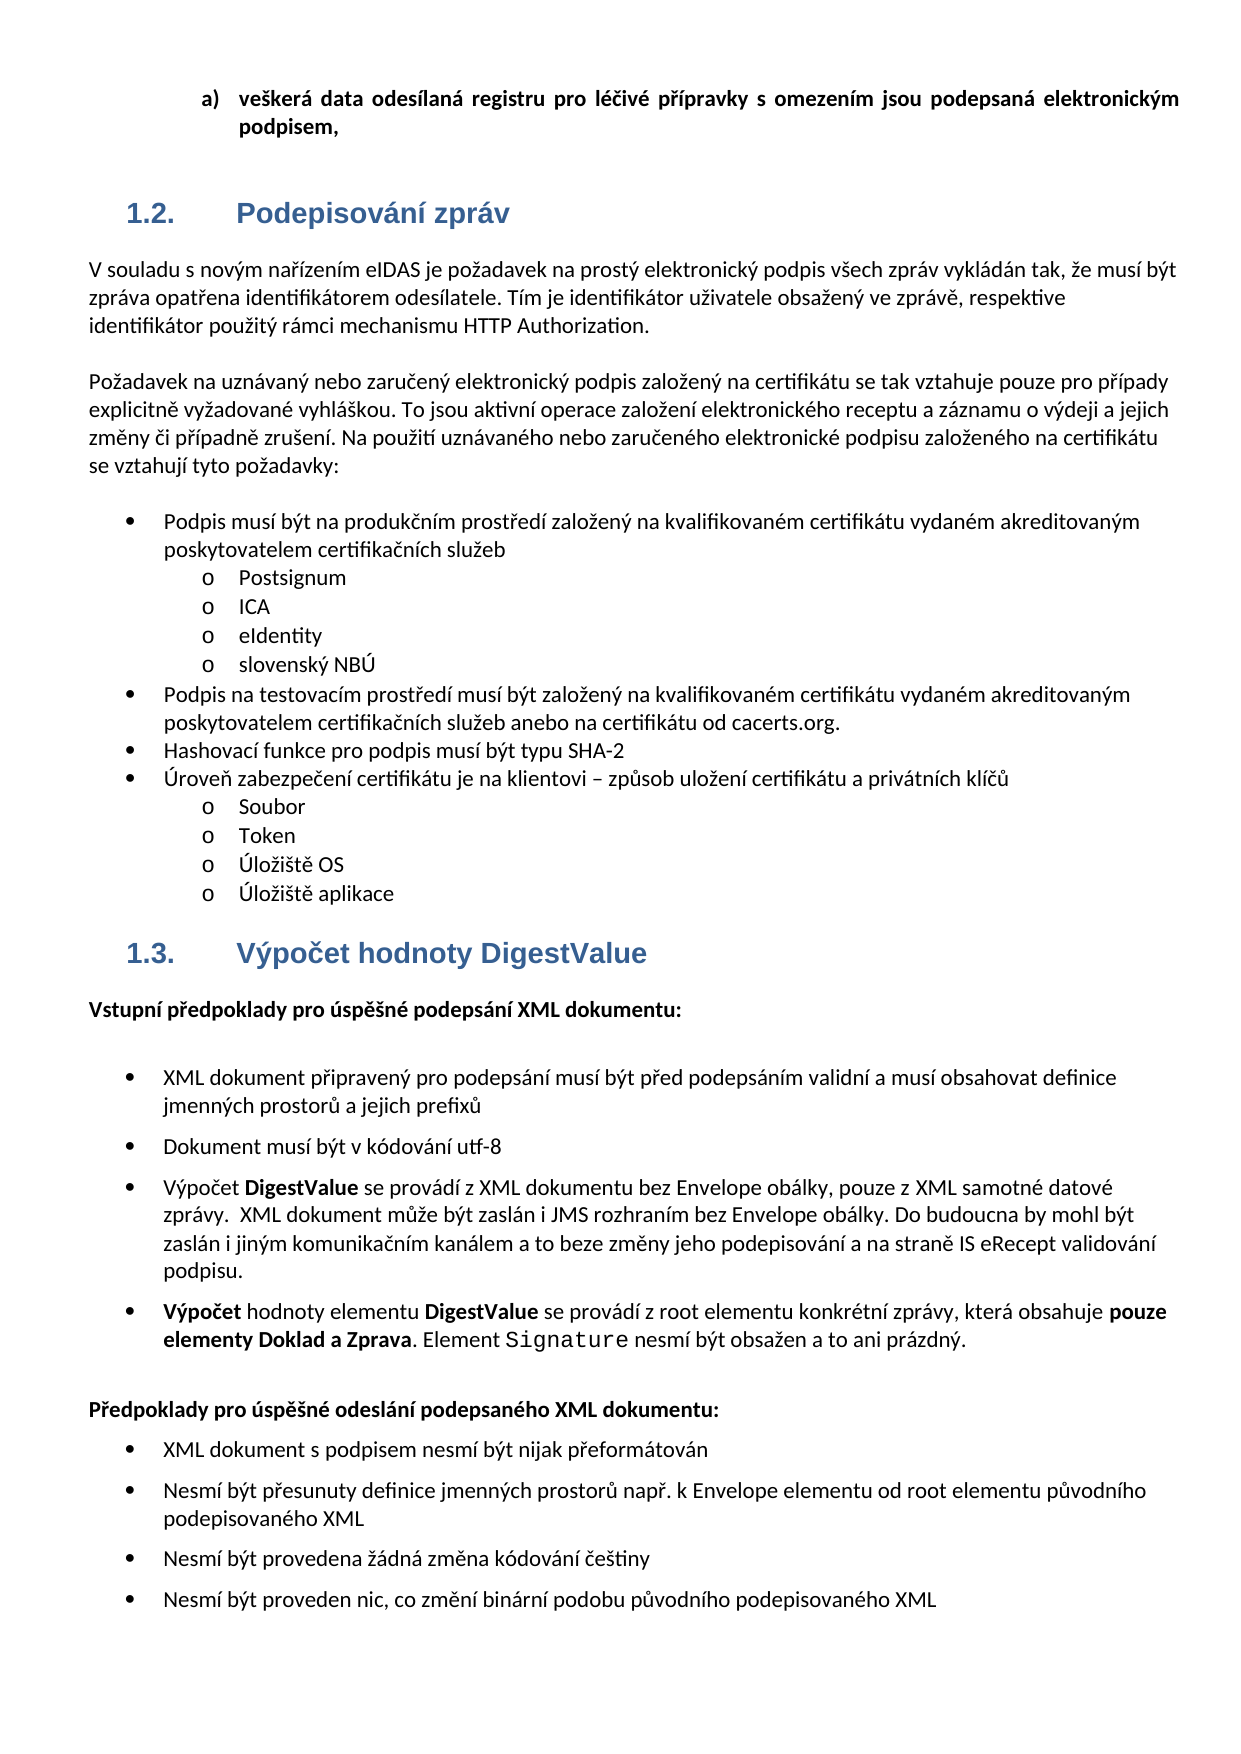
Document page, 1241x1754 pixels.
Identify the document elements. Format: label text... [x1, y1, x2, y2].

text Požadavek na uznávaný nebo zaručený elektronický podpis založený na certifikátu se tak vztahuje pouze pro případy explicitně vyžadované vyhláškou. To jsou aktivní operace založení elektronického receptu a záznamu o výdeji a jejich změny či případně zrušení. Na použití uznávaného nebo zaručeného elektronické podpisu založeného na certifikátu se vztahují tyto požadavky: [89, 367, 1181, 479]
list Postsignum [201, 563, 1181, 592]
subtitle Podepisování zpráv [126, 196, 1181, 230]
list Hashovací funkce pro podpis musí být typu SHA-2 [126, 736, 1181, 764]
subtitle Výpočet hodnoty DigestValue [126, 936, 1181, 970]
list Úroveň zabezpečení certifikátu je na klientovi – způsob uložení certifikátu a privátních klíčů [126, 764, 1181, 792]
text Vstupní předpoklady pro úspěšné podepsání XML dokumentu: [89, 995, 1181, 1023]
text Předpoklady pro úspěšné odeslání podepsaného XML dokumentu: [89, 1395, 1181, 1423]
list veškerá data odesílaná registru pro léčivé přípravky s omezením jsou podepsaná elektronickým podpisem, [201, 84, 1181, 140]
list Úložiště OS [201, 850, 1181, 879]
list eIdentity [201, 621, 1181, 651]
list Nesmí být proveden nic, co změní binární podobu původního podepisovaného XML [126, 1585, 1181, 1613]
list XML dokument připravený pro podepsání musí být před podepsáním validní a musí obsahovat definice jmenných prostorů a jejich prefixů [126, 1063, 1181, 1119]
text V souladu s novým nařízením eIDAS je požadavek na prostý elektronický podpis všech zpráv vykládán tak, že musí být zpráva opatřena identifikátorem odesílatele. Tím je identifikátor uživatele obsažený ve zprávě, respektive identifikátor použitý rámci mechanismu HTTP Authorization. [89, 255, 1181, 339]
list Soubor [201, 792, 1181, 821]
list Dokument musí být v kódování utf-8 [126, 1132, 1181, 1160]
list Nesmí být přesunuty definice jmenných prostorů např. k Envelope elementu od root elementu původního podepisovaného XML [126, 1476, 1181, 1532]
list Nesmí být provedena žádná změna kódování češtiny [126, 1544, 1181, 1572]
list XML dokument s podpisem nesmí být nijak přeformátován [126, 1435, 1181, 1463]
list ICA [201, 592, 1181, 621]
list Podpis musí být na produkčním prostředí založený na kvalifikovaném certifikátu vydaném akreditovaným poskytovatelem certifikačních služeb [126, 507, 1181, 563]
list Úložiště aplikace [201, 879, 1181, 908]
list Podpis na testovacím prostředí musí být založený na kvalifikovaném certifikátu vydaném akreditovaným poskytovatelem certifikačních služeb anebo na certifikátu od cacerts.org. [126, 680, 1181, 736]
list Výpočet DigestValue se provádí z XML dokumentu bez Envelope obálky, pouze z XML samotné datové zprávy. XML dokument může být zaslán i JMS rozhraním bez Envelope obálky. Do budoucna by mohl být zaslán i jiným komunikačním kanálem a to beze změny jeho podepisování a na straně IS eRecept validování podpisu. [126, 1173, 1181, 1285]
list Výpočet hodnoty elementu DigestValue se provádí z root elementu konkrétní zprávy, která obsahuje pouze elementy Doklad a Zprava. Element Signature nesmí být obsažen a to ani prázdný. [126, 1297, 1181, 1354]
list slovenský NBÚ [201, 651, 1181, 680]
list Token [201, 821, 1181, 850]
